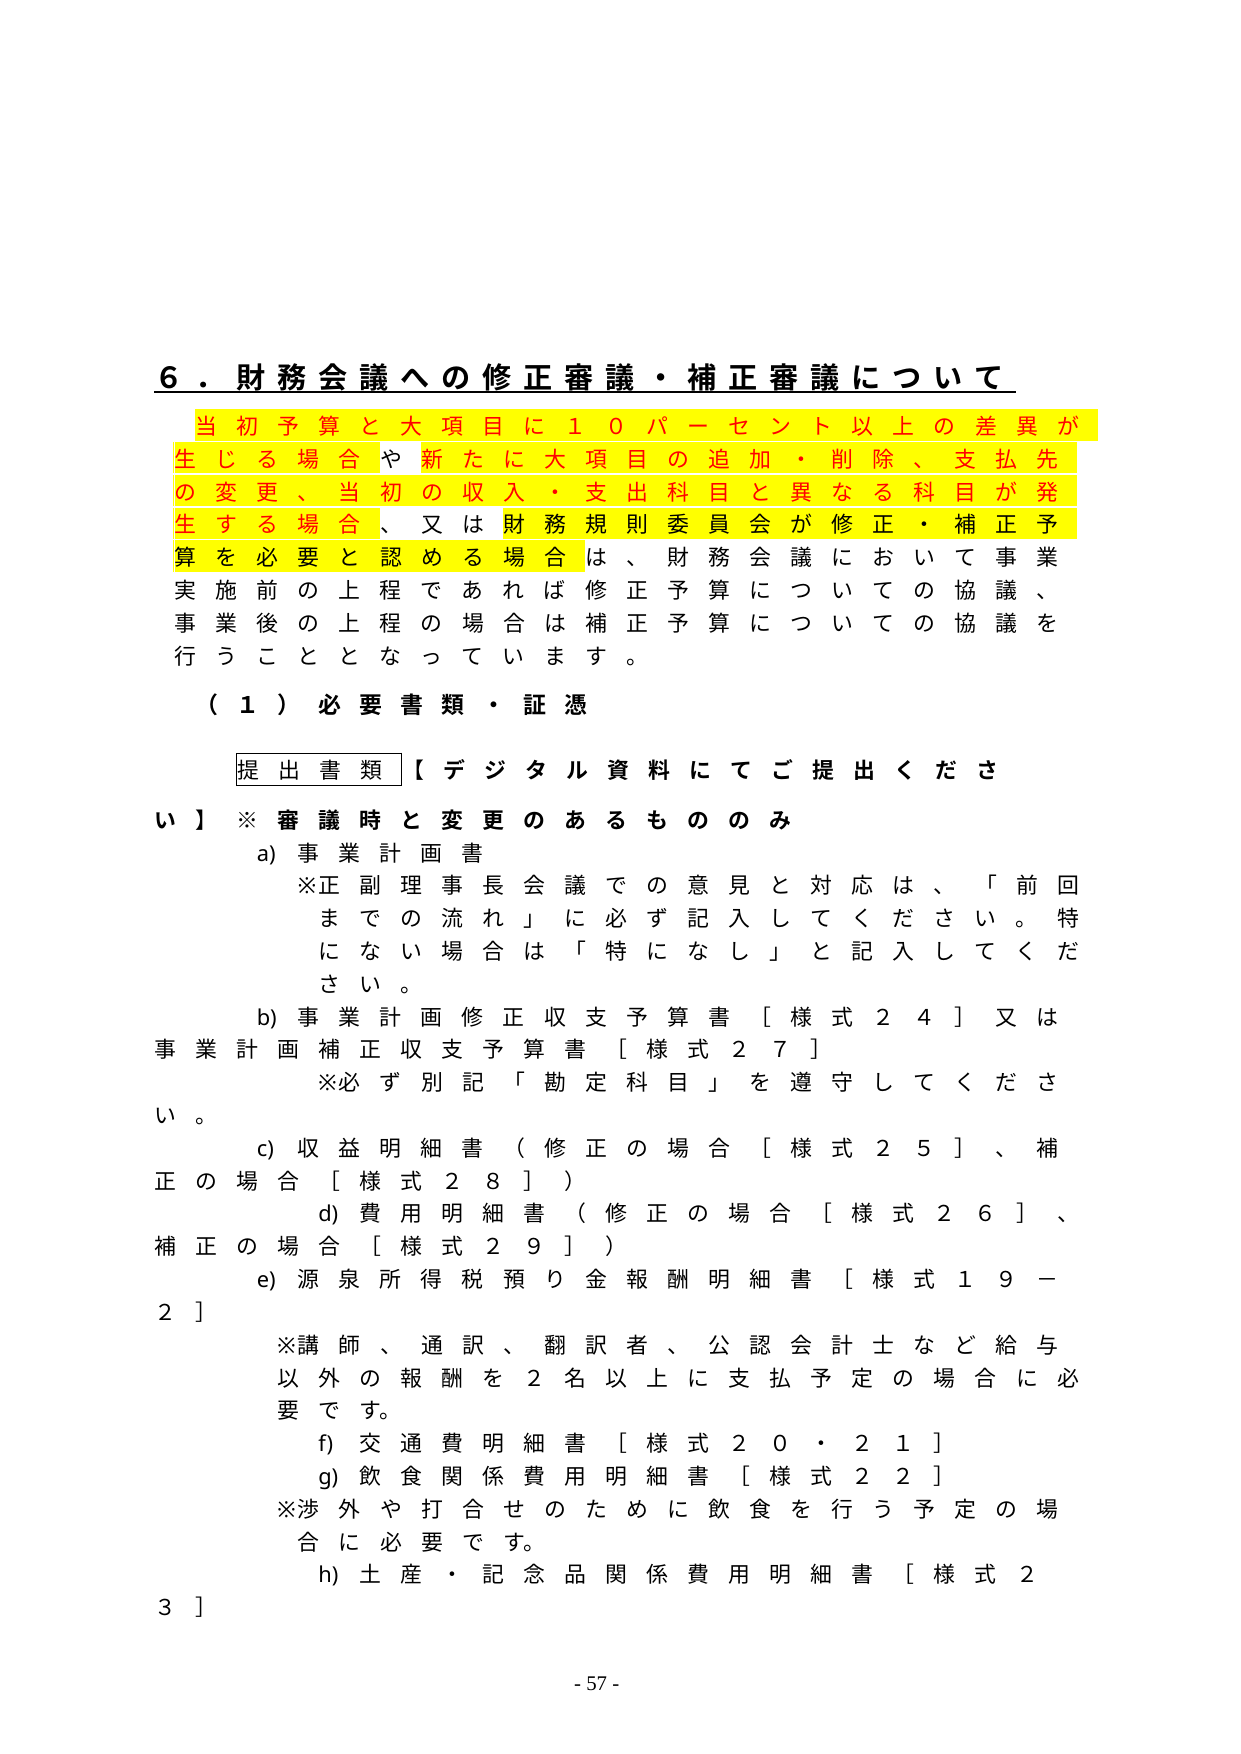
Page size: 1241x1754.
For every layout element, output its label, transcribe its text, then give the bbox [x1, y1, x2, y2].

text ※講師、通訳、翻訳者、公認会計士など給与以外の報酬を２名以上に支払予定の場合に必要です。 [257, 1327, 1098, 1426]
text （１）必要書類・証憑 [154, 671, 1098, 737]
text g) 飲食関係費用明細書［様式２２］ [154, 1458, 1098, 1491]
text f) 交通費明細書［様式２０・２１］ [154, 1426, 1098, 1458]
text 当初予算と大項目に１０パーセント以上の差異が生じる場合や新たに大項目の追加・削除、支払先の変更、当初の収入・支出科目と異なる科目が発生する場合、又は財務規則委員会が修正・補正予算を必要と認める場合は、財務会議において事業実施前の上程であれば修正予算についての協議、事業後の上程の場合は補正予算についての協議を行うこととなっています。 [172, 408, 1098, 671]
text a) 事業計画書 [154, 835, 1098, 868]
text ※渉外や打合せのために飲食を行う予定の場合に必要です。 [267, 1491, 1098, 1557]
text ６．財務会議への修正審議・補正審議について [154, 343, 1098, 408]
text h) 土産・記念品関係費用明細書［様式２３］ [154, 1557, 1098, 1622]
text ※正副理事長会議での意見と対応は、「前回までの流れ」に必ず記入してください。特にない場合は「特になし」と記入してください。 [281, 868, 1098, 999]
text 提出書類【デジタル資料にてご提出ください】※審議時と変更のあるもののみ [154, 737, 1098, 835]
text ※必ず別記「勘定科目」を遵守してください。 [154, 1065, 1098, 1130]
text e) 源泉所得税預り金報酬明細書［様式１９－２］ [154, 1262, 1098, 1327]
text b) 事業計画修正収支予算書［様式２４］又は事業計画補正収支予算書［様式２７］ [154, 999, 1098, 1065]
text d) 費用明細書（修正の場合［様式２６］、補正の場合［様式２９］） [154, 1196, 1098, 1262]
text c) 収益明細書（修正の場合［様式２５］、補正の場合［様式２８］） [154, 1130, 1098, 1196]
